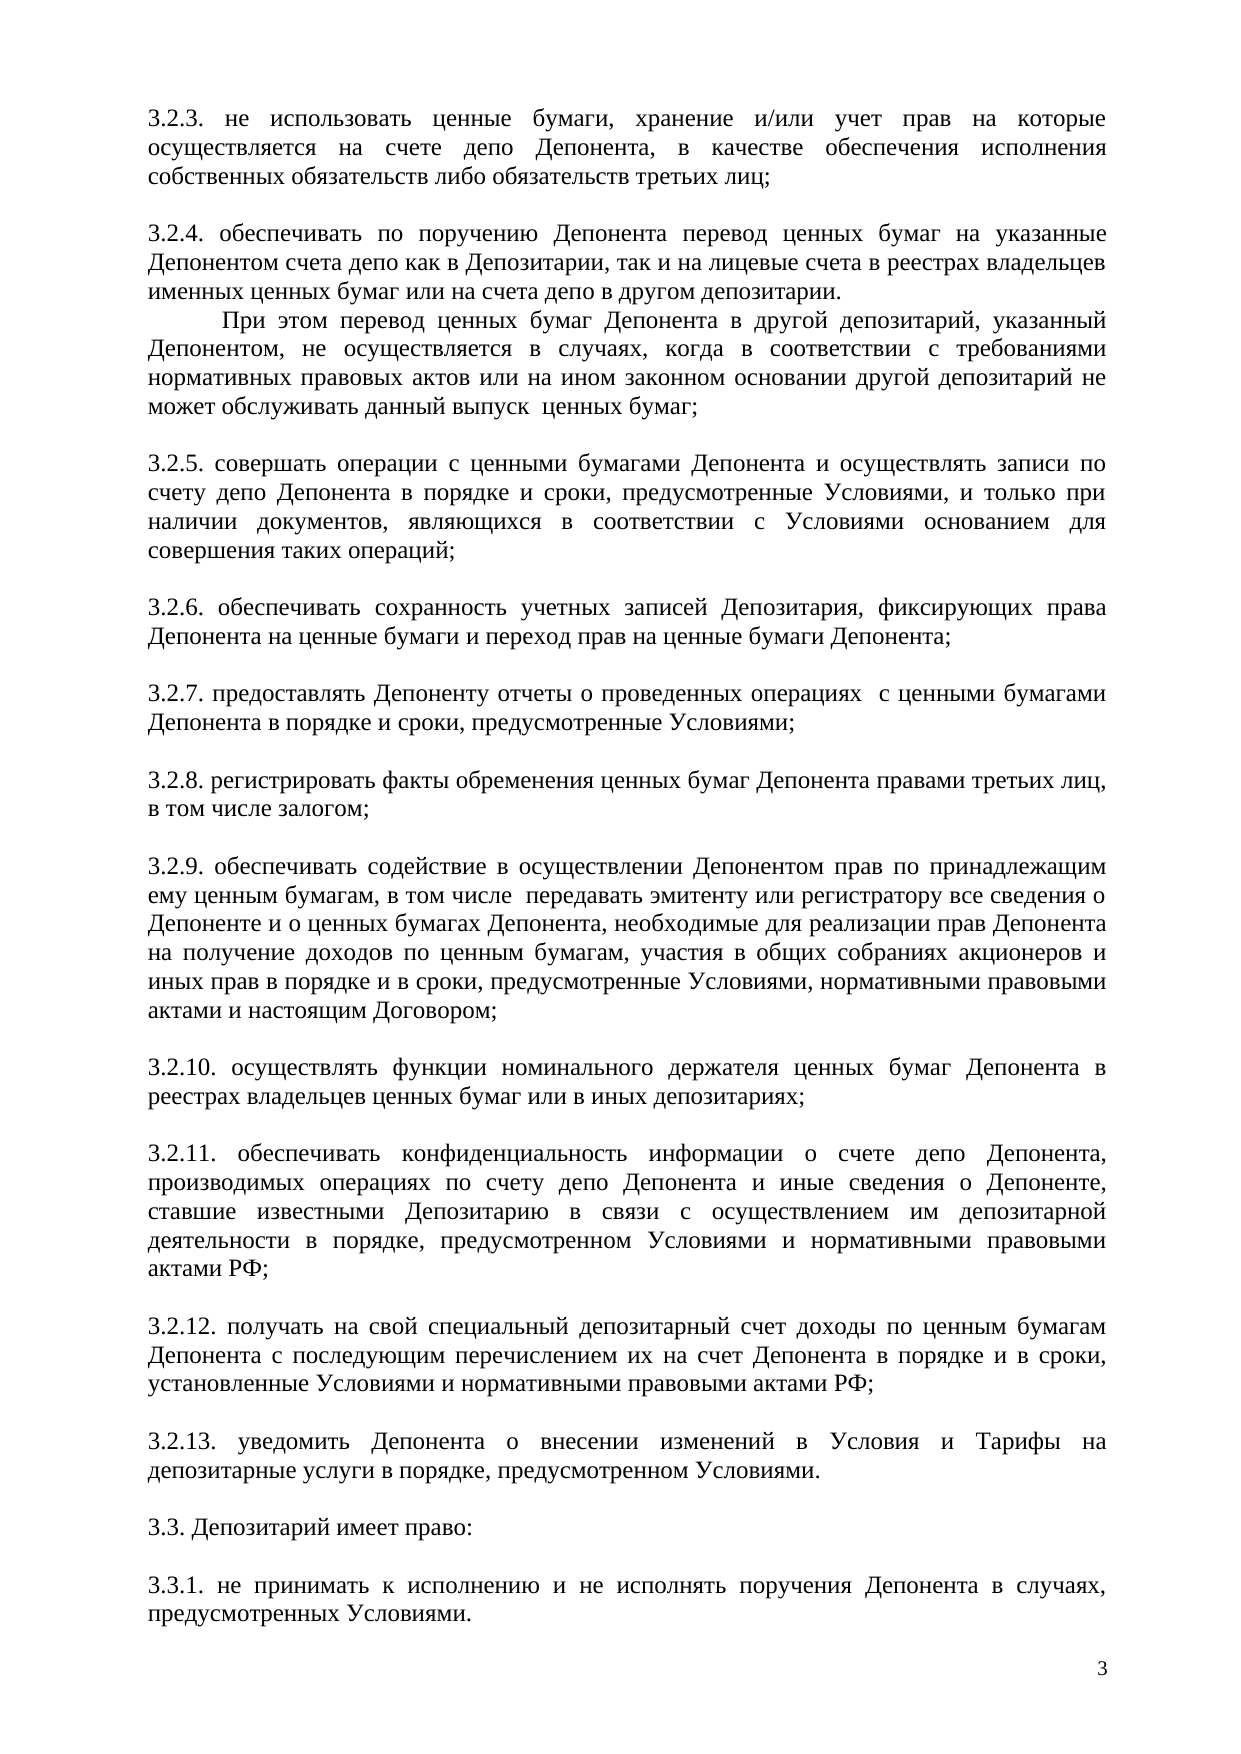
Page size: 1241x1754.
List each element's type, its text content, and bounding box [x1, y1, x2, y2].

text 3.2.7. предоставлять Депоненту отчеты о проведенных операциях с ценными бумагами Депонента в порядке и сроки, предусмотренные Условиями; [148, 678, 1107, 736]
text 3.2.4. обеспечивать по поручению Депонента перевод ценных бумаг на указанные Депонентом счета депо как в Депозитарии, так и на лицевые счета в реестрах владельцев именных ценных бумаг или на счета депо в другом депозитарии. [148, 218, 1107, 305]
text 3.2.3. не использовать ценные бумаги, хранение и/или учет прав на которые осуществляется на счете депо Депонента, в качестве обеспечения исполнения собственных обязательств либо обязательств третьих лиц; [148, 103, 1107, 190]
text 3.2.6. обеспечивать сохранность учетных записей Депозитария, фиксирующих права Депонента на ценные бумаги и переход прав на ценные бумаги Депонента; [148, 592, 1107, 650]
text 3.2.11. обеспечивать конфиденциальность информации о счете депо Депонента, производимых операциях по счету депо Депонента и иные сведения о Депоненте, ставшие известными Депозитарию в связи с осуществлением им депозитарной деятельности в порядке, предусмотренном Условиями и нормативными правовыми актами РФ; [148, 1138, 1107, 1282]
text 3.3.1. не принимать к исполнению и не исполнять поручения Депонента в случаях, предусмотренных Условиями. [148, 1570, 1107, 1627]
text 3.2.13. уведомить Депонента о внесении изменений в Условия и Тарифы на депозитарные услуги в порядке, предусмотренном Условиями. [148, 1426, 1107, 1483]
text 3.3. Депозитарий имеет право: [148, 1512, 1107, 1541]
text 3.2.8. регистрировать факты обременения ценных бумаг Депонента правами третьих лиц, в том числе залогом; [148, 765, 1107, 822]
text 3.2.10. осуществлять функции номинального держателя ценных бумаг Депонента в реестрах владельцев ценных бумаг или в иных депозитариях; [148, 1052, 1107, 1110]
text 3.2.12. получать на свой специальный депозитарный счет доходы по ценным бумагам Депонента с последующим перечислением их на счет Депонента в порядке и в сроки, установленные Условиями и нормативными правовыми актами РФ; [148, 1311, 1107, 1397]
text При этом перевод ценных бумаг Депонента в другой депозитарий, указанный Депонентом, не осуществляется в случаях, когда в соответствии с требованиями нормативных правовых актов или на ином законном основании другой депозитарий не может обслуживать данный выпуск ценных бумаг; [148, 305, 1107, 420]
text 3.2.5. совершать операции с ценными бумагами Депонента и осуществлять записи по счету депо Депонента в порядке и сроки, предусмотренные Условиями, и только при наличии документов, являющихся в соответствии с Условиями основанием для совершения таких операций; [148, 448, 1107, 563]
text 3.2.9. обеспечивать содействие в осуществлении Депонентом прав по принадлежащим ему ценным бумагам, в том числе передавать эмитенту или регистратору все сведения о Депоненте и о ценных бумагах Депонента, необходимые для реализации прав Депонента на получение доходов по ценным бумагам, участия в общих собраниях акционеров и иных прав в порядке и в сроки, предусмотренные Условиями, нормативными правовыми актами и настоящим Договором; [148, 851, 1107, 1023]
